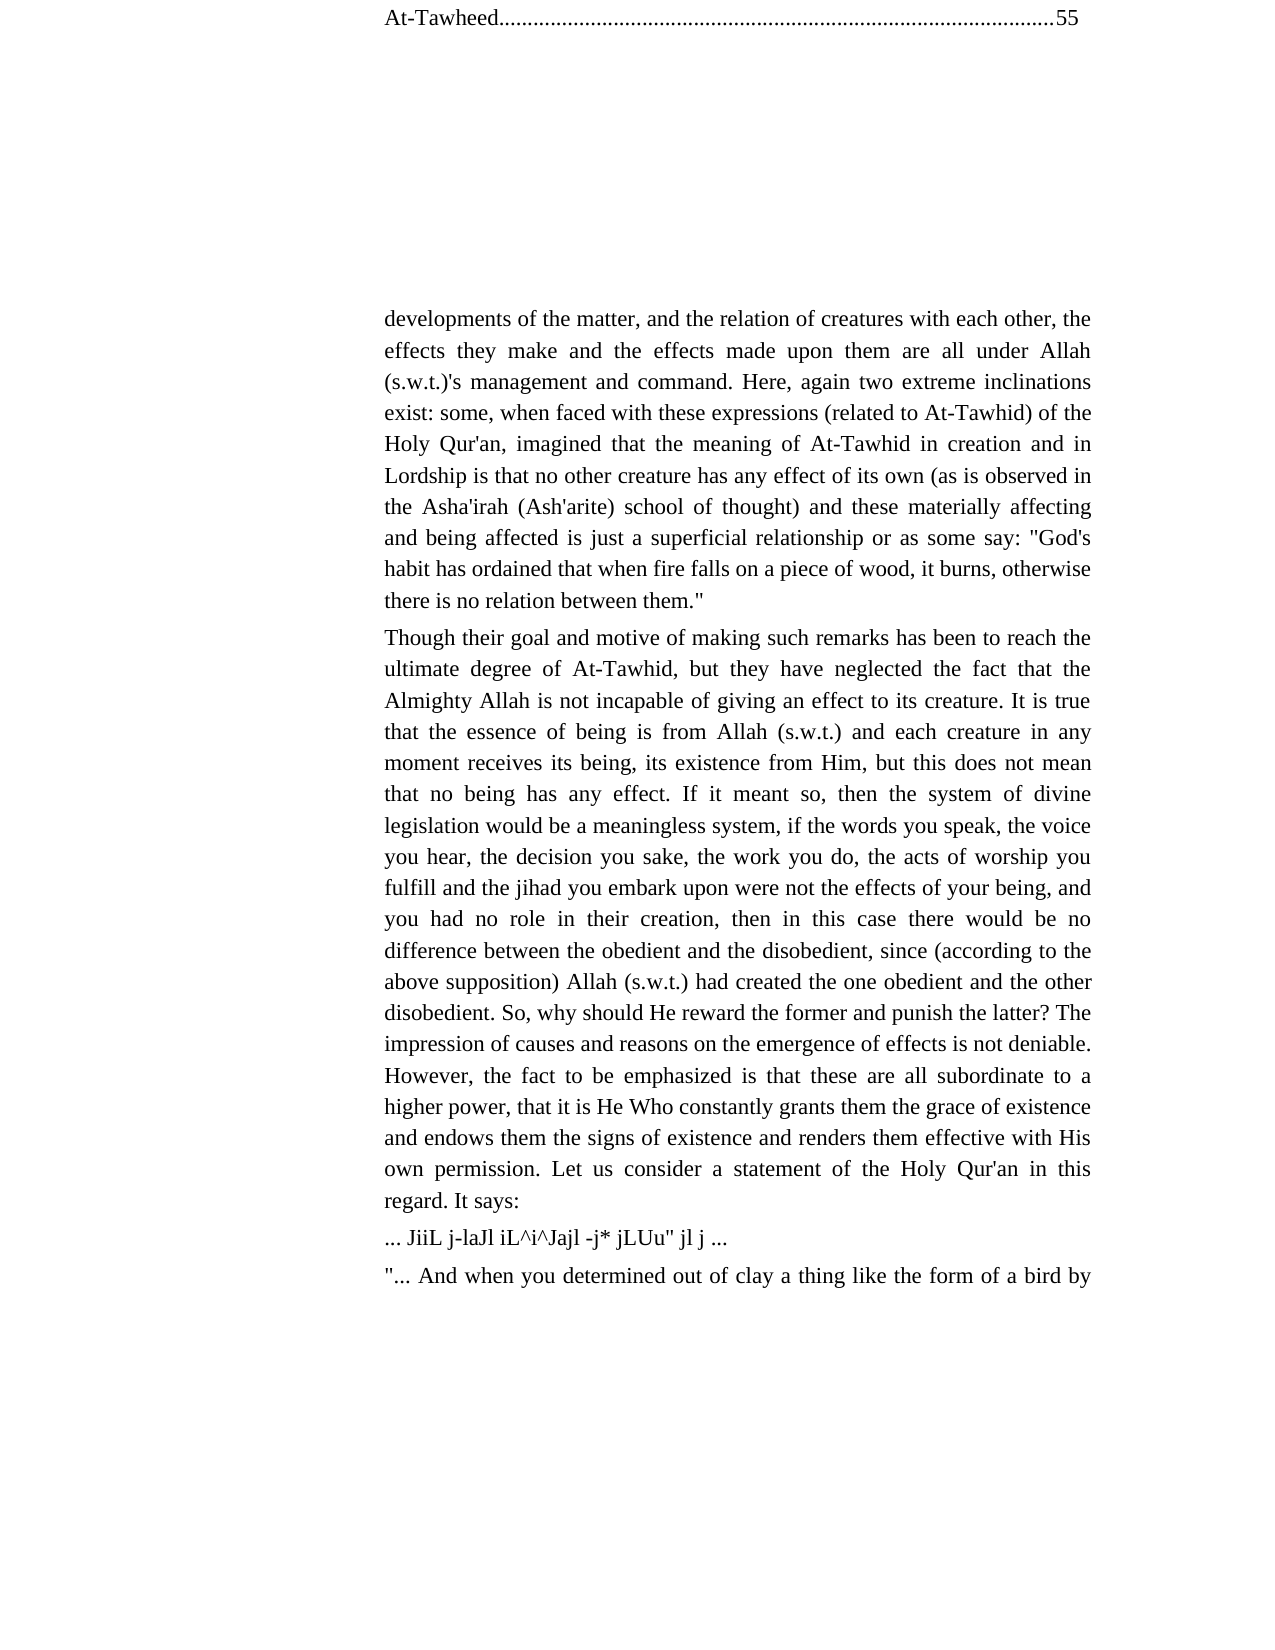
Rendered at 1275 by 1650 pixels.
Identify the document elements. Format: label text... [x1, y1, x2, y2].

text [384, 302, 1093, 614]
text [384, 1258, 1093, 1289]
text ... JiiL j-laJl iL^i^Jajl -j* jLUu" jl j ... [384, 1221, 1093, 1252]
text Though their goal and motive of making such remarks has been to reach the ultimate degree of At-Tawhid, but they have neglected the fact that the Almighty Allah is not incapable of giving an effect to its creature. It is true that the essence of being is from Allah (s.w.t.) and each creature in any moment receives its being, its existence from Him, but this does not mean that no being has any effect. If it meant so, then the system of divine legislation would be a meaningless system, if the words you speak, the voice you hear, the decision you sake, the work you do, the acts of worship you fulfill and the jihad you embark upon were not the effects of your being, and you had no role in their creation, then in this case there would be no difference between the obedient and the disobedient, since (according to the above supposition) Allah (s.w.t.) had created the one obedient and the other disobedient. So, why should He reward the former and punish the latter? The impression of causes and reasons on the emergence of effects is not deniable. However, the fact to be emphasized is that these are all subordinate to a higher power, that it is He Who constantly grants them the grace of existence and endows them the signs of existence and renders them effective with His own permission. Let us consider a statement of the Holy Qur'an in this regard. It says: [384, 621, 1093, 1214]
